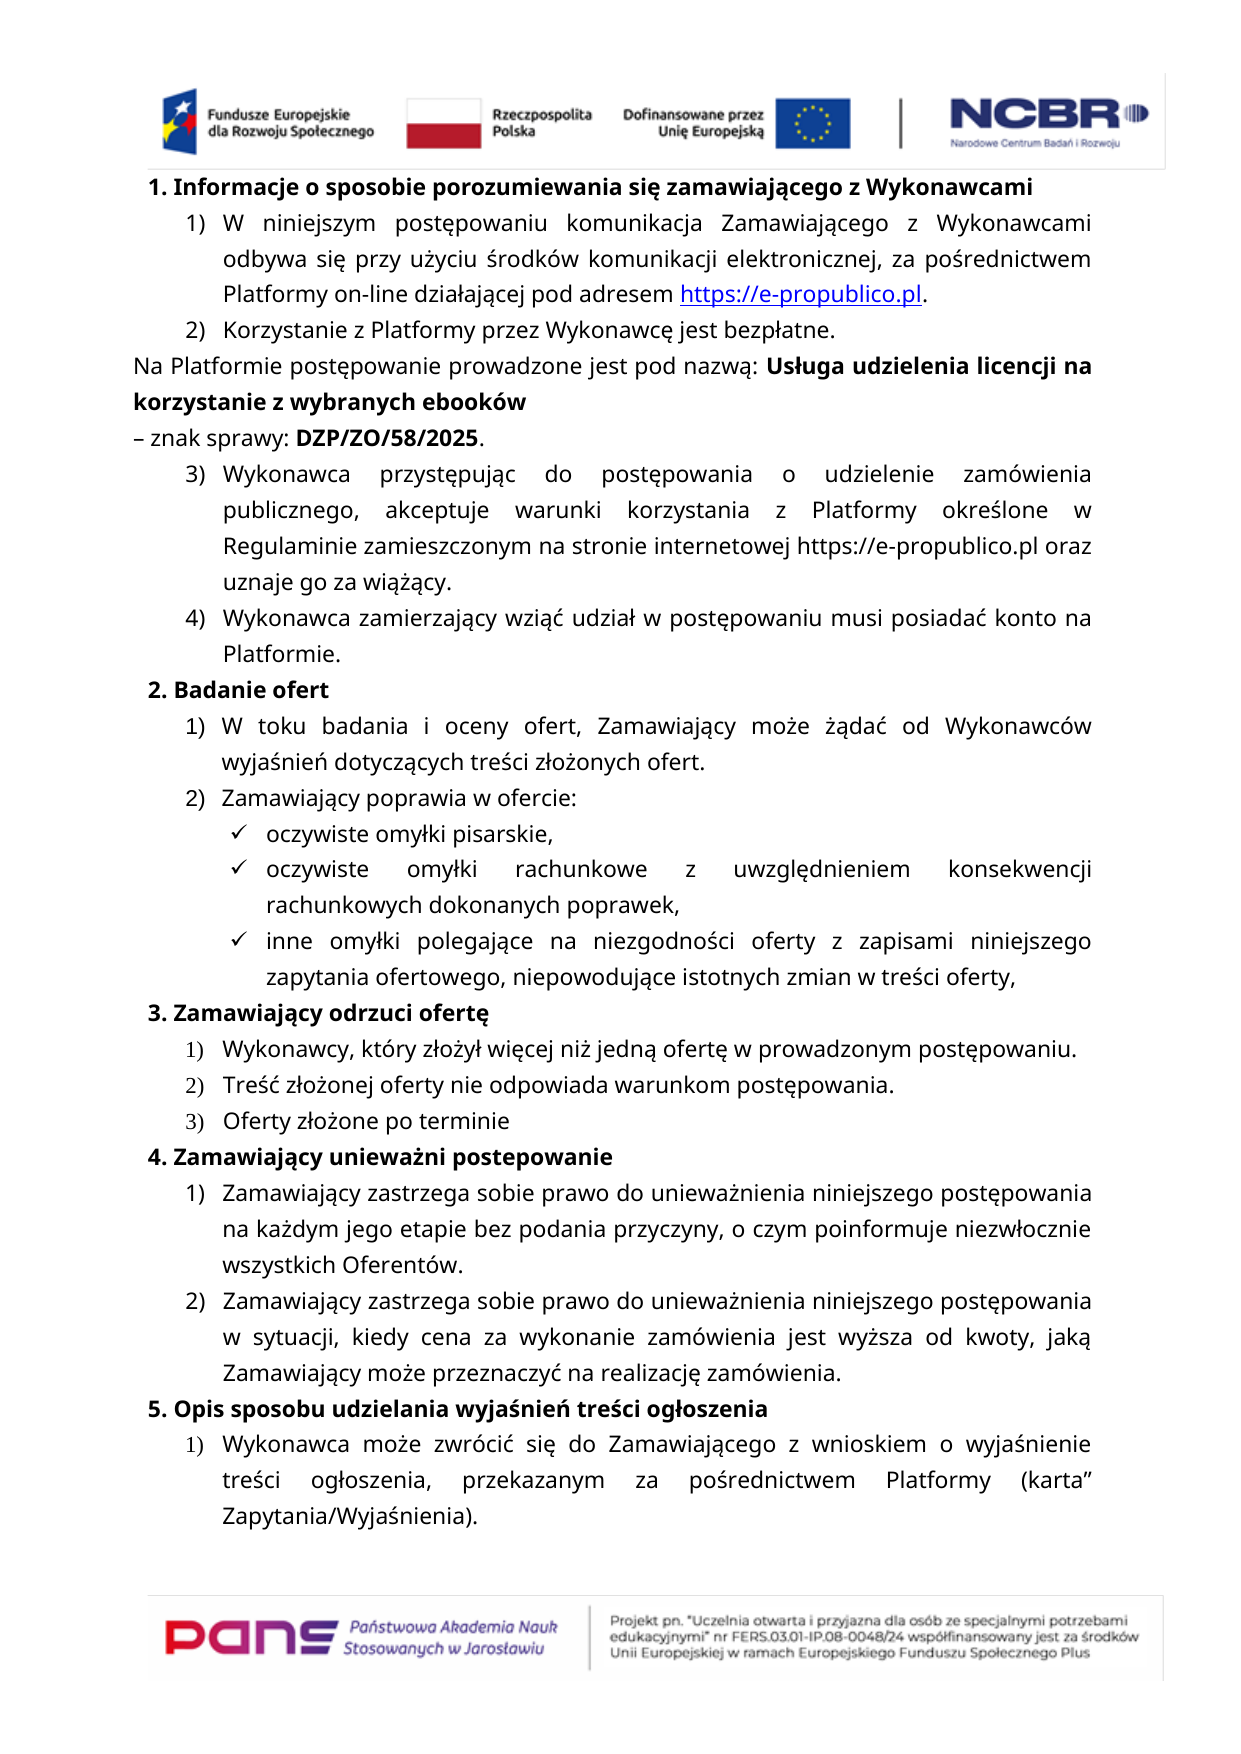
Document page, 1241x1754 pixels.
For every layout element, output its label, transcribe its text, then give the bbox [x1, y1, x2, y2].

list Wykonawca może zwrócić się do Zamawiającego z wnioskiem o wyjaśnienie treści ogłoszenia, przekazanym za pośrednictwem Platformy (karta” Zapytania/Wyjaśnienia). [185, 1428, 1093, 1532]
list Wykonawca przystępując do postępowania o udzielenie zamówienia publicznego, akceptuje warunki korzystania z Platformy określone w Regulaminie zamieszczonym na stronie internetowej https://e-propublico.pl oraz uznaje go za wiążący. [185, 458, 1093, 597]
list Zamawiający poprawia w ofercie: [185, 782, 1093, 813]
picture [147, 1594, 1165, 1681]
list inne omyłki polegające na niezgodności oferty z zapisami niniejszego zapytania ofertowego, niepowodujące istotnych zmian w treści oferty, [229, 925, 1093, 992]
list Zamawiający zastrzega sobie prawo do unieważnienia niniejszego postępowania w sytuacji, kiedy cena za wykonanie zamówienia jest wyższa od kwoty, jaką Zamawiający może przeznaczyć na realizację zamówienia. [185, 1285, 1093, 1388]
list oczywiste omyłki pisarskie, [229, 817, 1093, 849]
text 4. Zamawiający unieważni postepowanie [148, 1141, 1093, 1172]
list W niniejszym postępowaniu komunikacja Zamawiającego z Wykonawcami odbywa się przy użyciu środków komunikacji elektronicznej, za pośrednictwem Platformy on-line działającej pod adresem https://e-propublico.pl. [185, 207, 1093, 310]
list oczywiste omyłki rachunkowe z uwzględnieniem konsekwencji rachunkowych dokonanych poprawek, [229, 853, 1093, 921]
text 3. Zamawiający odrzuci ofertę [148, 997, 1093, 1028]
picture [147, 73, 1167, 171]
list Treść złożonej oferty nie odpowiada warunkom postępowania. [185, 1069, 1093, 1100]
list Korzystanie z Platformy przez Wykonawcę jest bezpłatne. [185, 314, 1093, 346]
subtitle 1. Informacje o sposobie porozumiewania się zamawiającego z Wykonawcami [148, 171, 1093, 202]
list W toku badania i oceny ofert, Zamawiający może żądać od Wykonawców wyjaśnień dotyczących treści złożonych ofert. [185, 710, 1093, 777]
list Oferty złożone po terminie [185, 1105, 1093, 1136]
list Wykonawcy, który złożył więcej niż jedną ofertę w prowadzonym postępowaniu. [185, 1033, 1093, 1064]
text – znak sprawy: DZP/ZO/58/2025. [133, 422, 1093, 453]
text 5. Opis sposobu udzielania wyjaśnień treści ogłoszenia [148, 1392, 1093, 1424]
list Wykonawca zamierzający wziąć udział w postępowaniu musi posiadać konto na Platformie. [185, 602, 1093, 669]
text 2. Badanie ofert [148, 674, 1093, 705]
text Na Platformie postępowanie prowadzone jest pod nazwą: Usługa udzielenia licencji na korzystanie z wybranych ebooków [133, 350, 1093, 417]
list Zamawiający zastrzega sobie prawo do unieważnienia niniejszego postępowania na każdym jego etapie bez podania przyczyny, o czym poinformuje niezwłocznie wszystkich Oferentów. [185, 1177, 1093, 1280]
